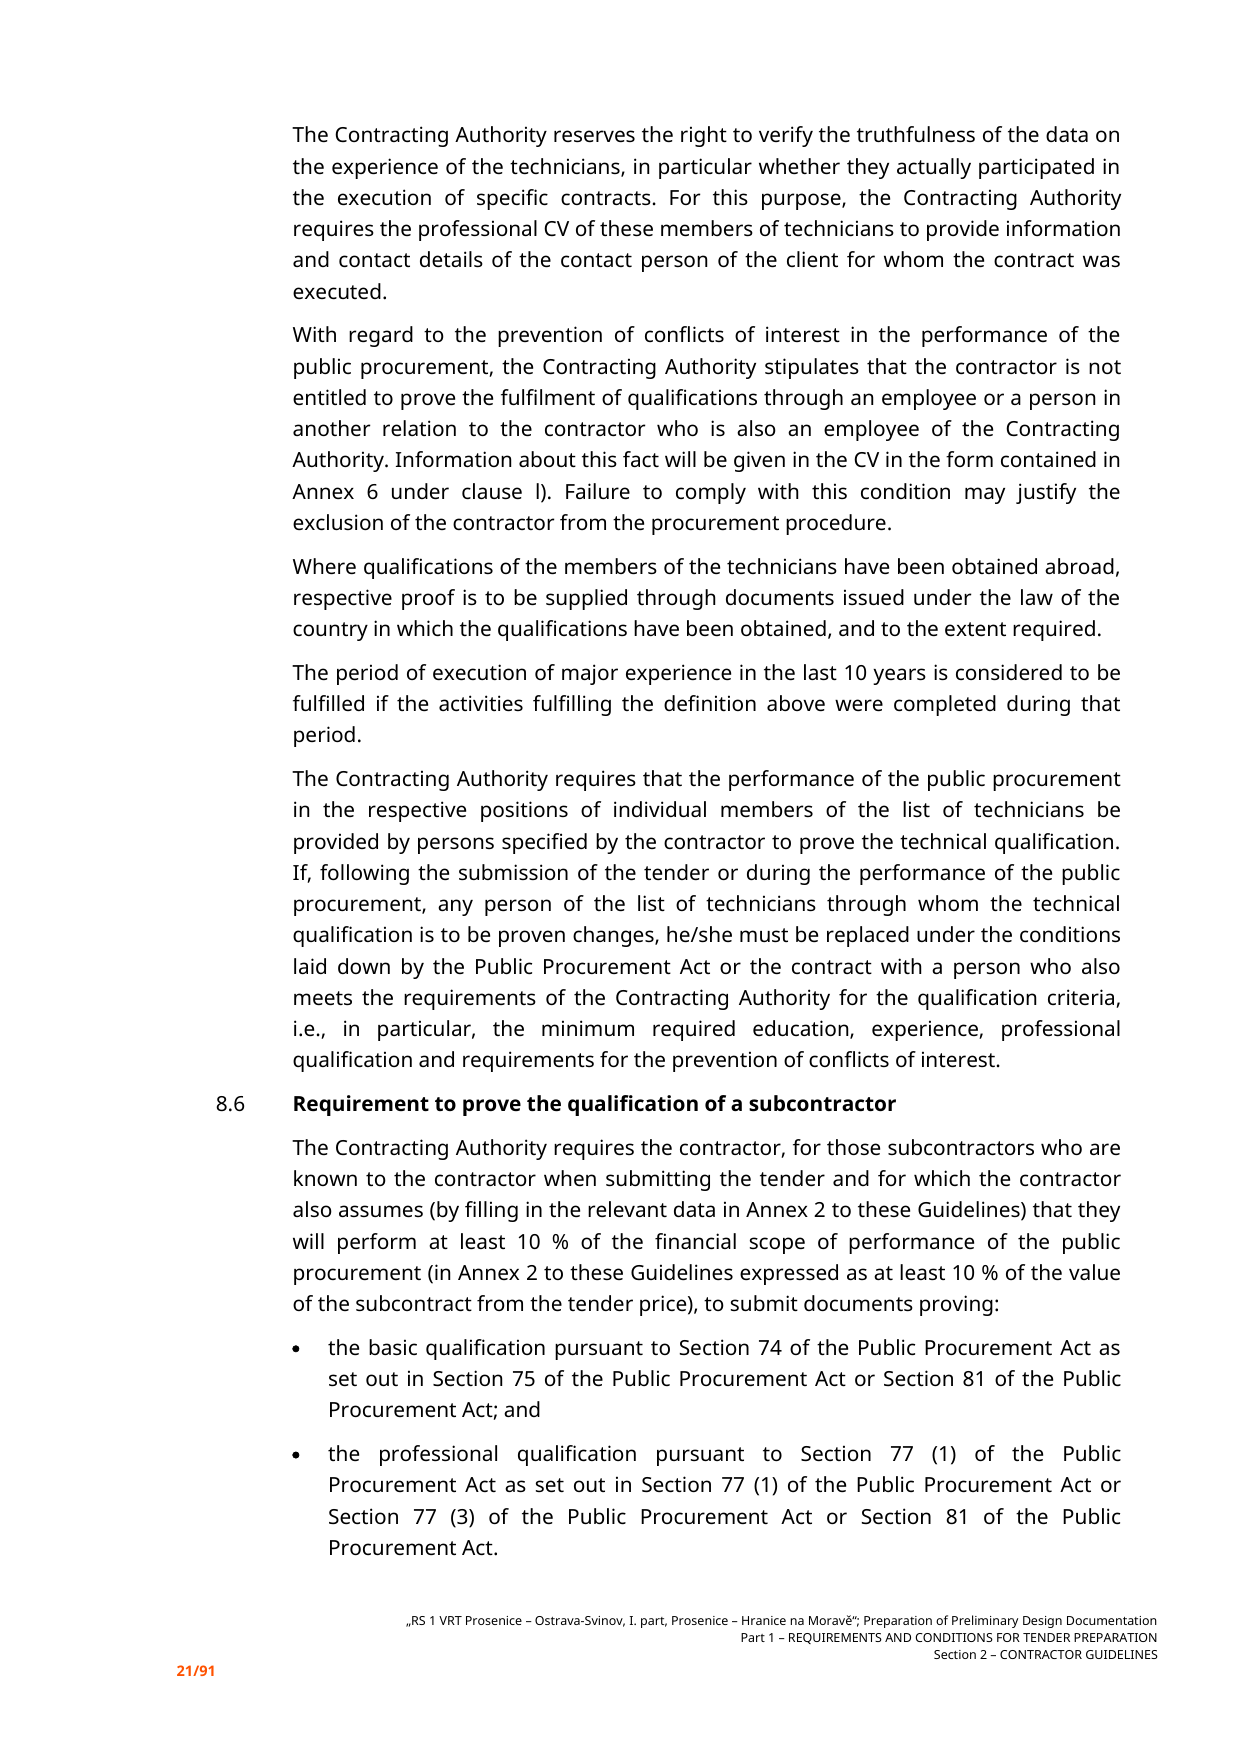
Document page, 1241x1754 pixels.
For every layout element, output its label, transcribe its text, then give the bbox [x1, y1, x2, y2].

text With regard to the prevention of conflicts of interest in the performance of the public procurement, the Contracting Authority stipulates that the contractor is not entitled to prove the fulfilment of qualifications through an employee or a person in another relation to the contractor who is also an employee of the Contracting Authority. Information about this fact will be given in the CV in the form contained in Annex 6 under clause l). Failure to comply with this condition may justify the exclusion of the contractor from the procurement procedure. [292, 321, 1122, 537]
text The Contracting Authority requires the contractor, for those subcontractors who are known to the contractor when submitting the tender and for which the contractor also assumes (by filling in the relevant data in Annex 2 to these Guidelines) that they will perform at least 10 % of the financial scope of performance of the public procurement (in Annex 2 to these Guidelines expressed as at least 10 % of the value of the subcontract from the tender price), to submit documents proving: [292, 1133, 1122, 1318]
text the professional qualification pursuant to Section 77 (1) of the Public Procurement Act as set out in Section 77 (1) of the Public Procurement Act or Section 77 (3) of the Public Procurement Act or Section 81 of the Public Procurement Act. [292, 1439, 1122, 1562]
text Where qualifications of the members of the technicians have been obtained abroad, respective proof is to be supplied through documents issued under the law of the country in which the qualifications have been obtained, and to the extent required. [292, 552, 1122, 643]
text The Contracting Authority requires that the performance of the public procurement in the respective positions of individual members of the list of technicians be provided by persons specified by the contractor to prove the technical qualification. If, following the submission of the tender or during the performance of the public procurement, any person of the list of technicians through whom the technical qualification is to be proven changes, he/she must be replaced under the conditions laid down by the Public Procurement Act or the contract with a person who also meets the requirements of the Contracting Authority for the qualification criteria, i.e., in particular, the minimum required education, experience, professional qualification and requirements for the prevention of conflicts of interest. [292, 764, 1122, 1074]
text the basic qualification pursuant to Section 74 of the Public Procurement Act as set out in Section 75 of the Public Procurement Act or Section 81 of the Public Procurement Act; and [292, 1333, 1122, 1424]
text The Contracting Authority reserves the right to verify the truthfulness of the data on the experience of the technicians, in particular whether they actually participated in the execution of specific contracts. For this purpose, the Contracting Authority requires the professional CV of these members of technicians to provide information and contact details of the contact person of the client for whom the contract was executed. [292, 121, 1122, 305]
text The period of execution of major experience in the last 10 years is considered to be fulfilled if the activities fulfilling the definition above were completed during that period. [292, 658, 1122, 749]
text Requirement to prove the qualification of a subcontractor [216, 1089, 1122, 1118]
